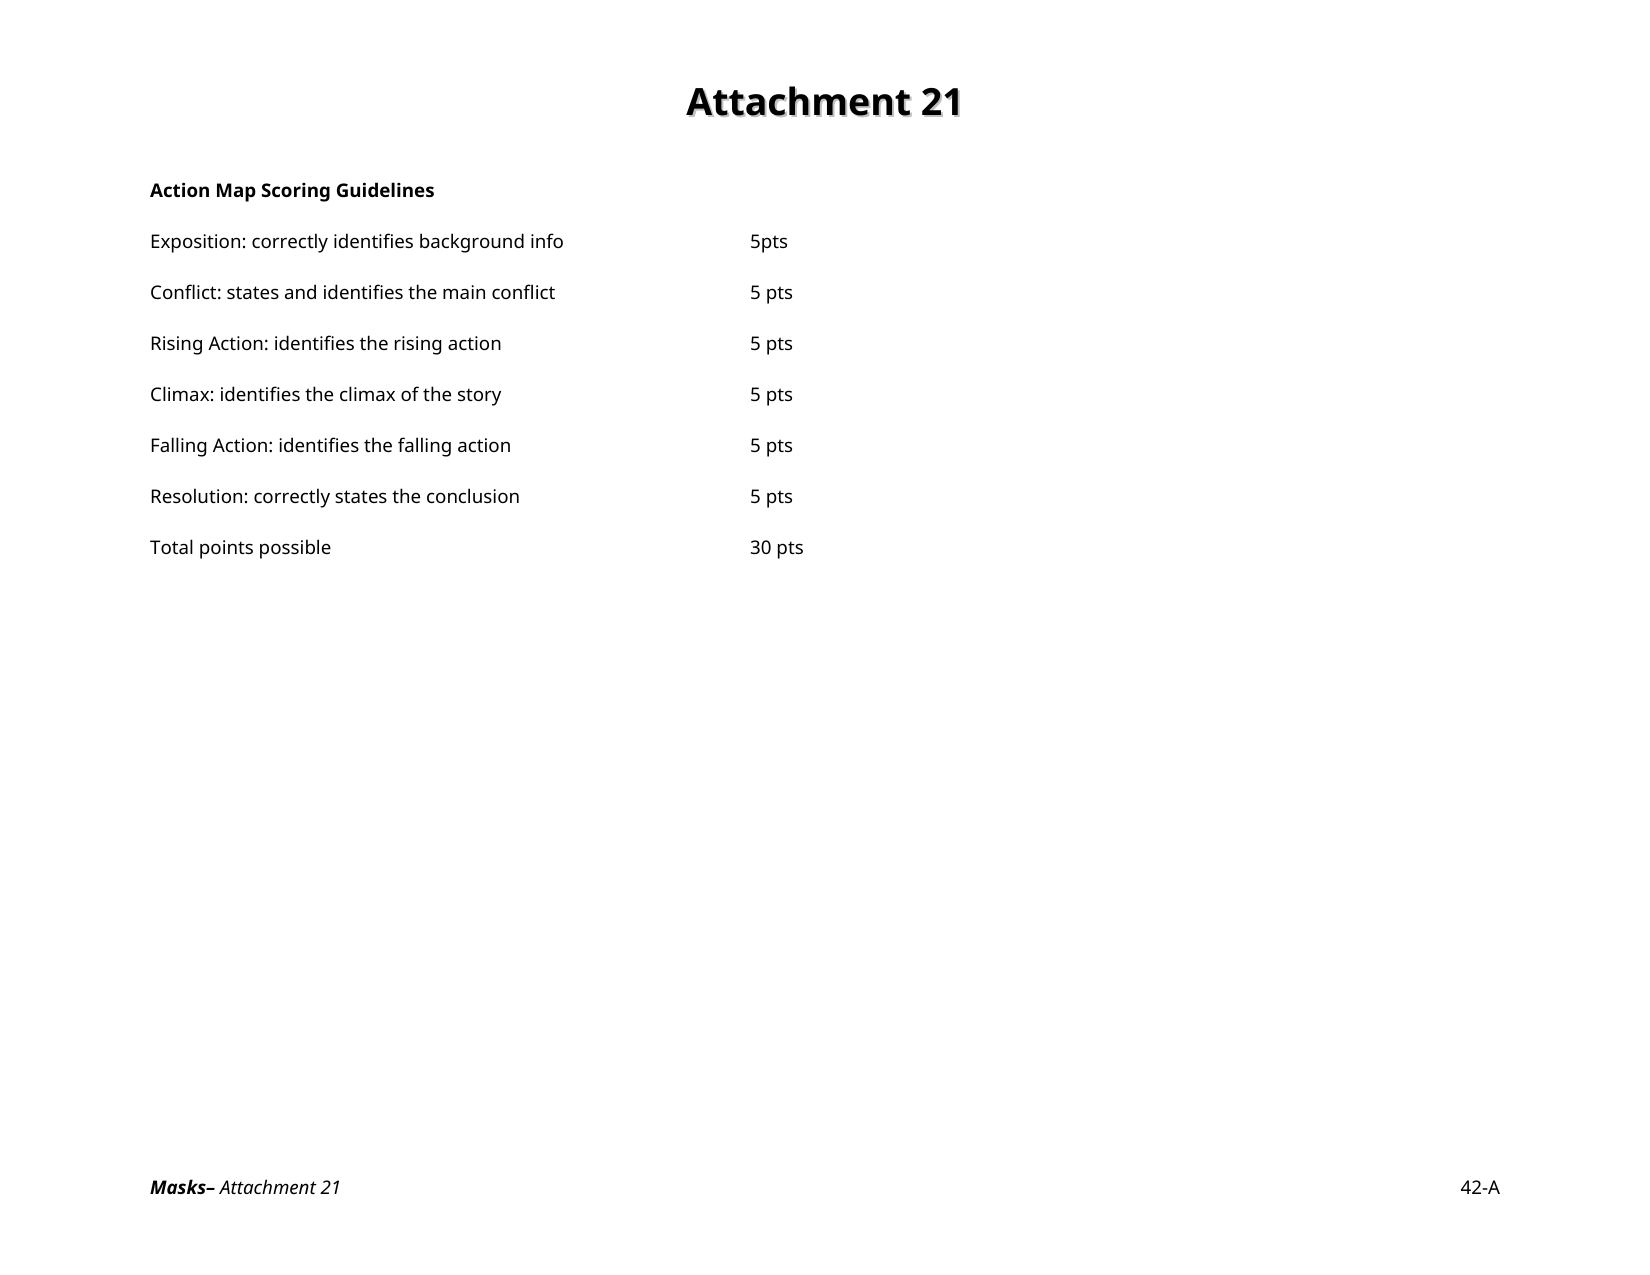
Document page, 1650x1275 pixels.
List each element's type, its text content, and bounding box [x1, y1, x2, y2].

text Climax: identifies the climax of the story 5 pts [150, 381, 1500, 407]
text Conflict: states and identifies the main conflict 5 pts [150, 279, 1500, 305]
text Exposition: correctly identifies background info 5pts [150, 228, 1500, 254]
text Resolution: correctly states the conclusion 5 pts [150, 483, 1500, 509]
text Action Map Scoring Guidelines [150, 177, 1500, 203]
text Total points possible 30 pts [150, 534, 1500, 560]
text Rising Action: identifies the rising action 5 pts [150, 330, 1500, 356]
text Falling Action: identifies the falling action 5 pts [150, 432, 1500, 458]
